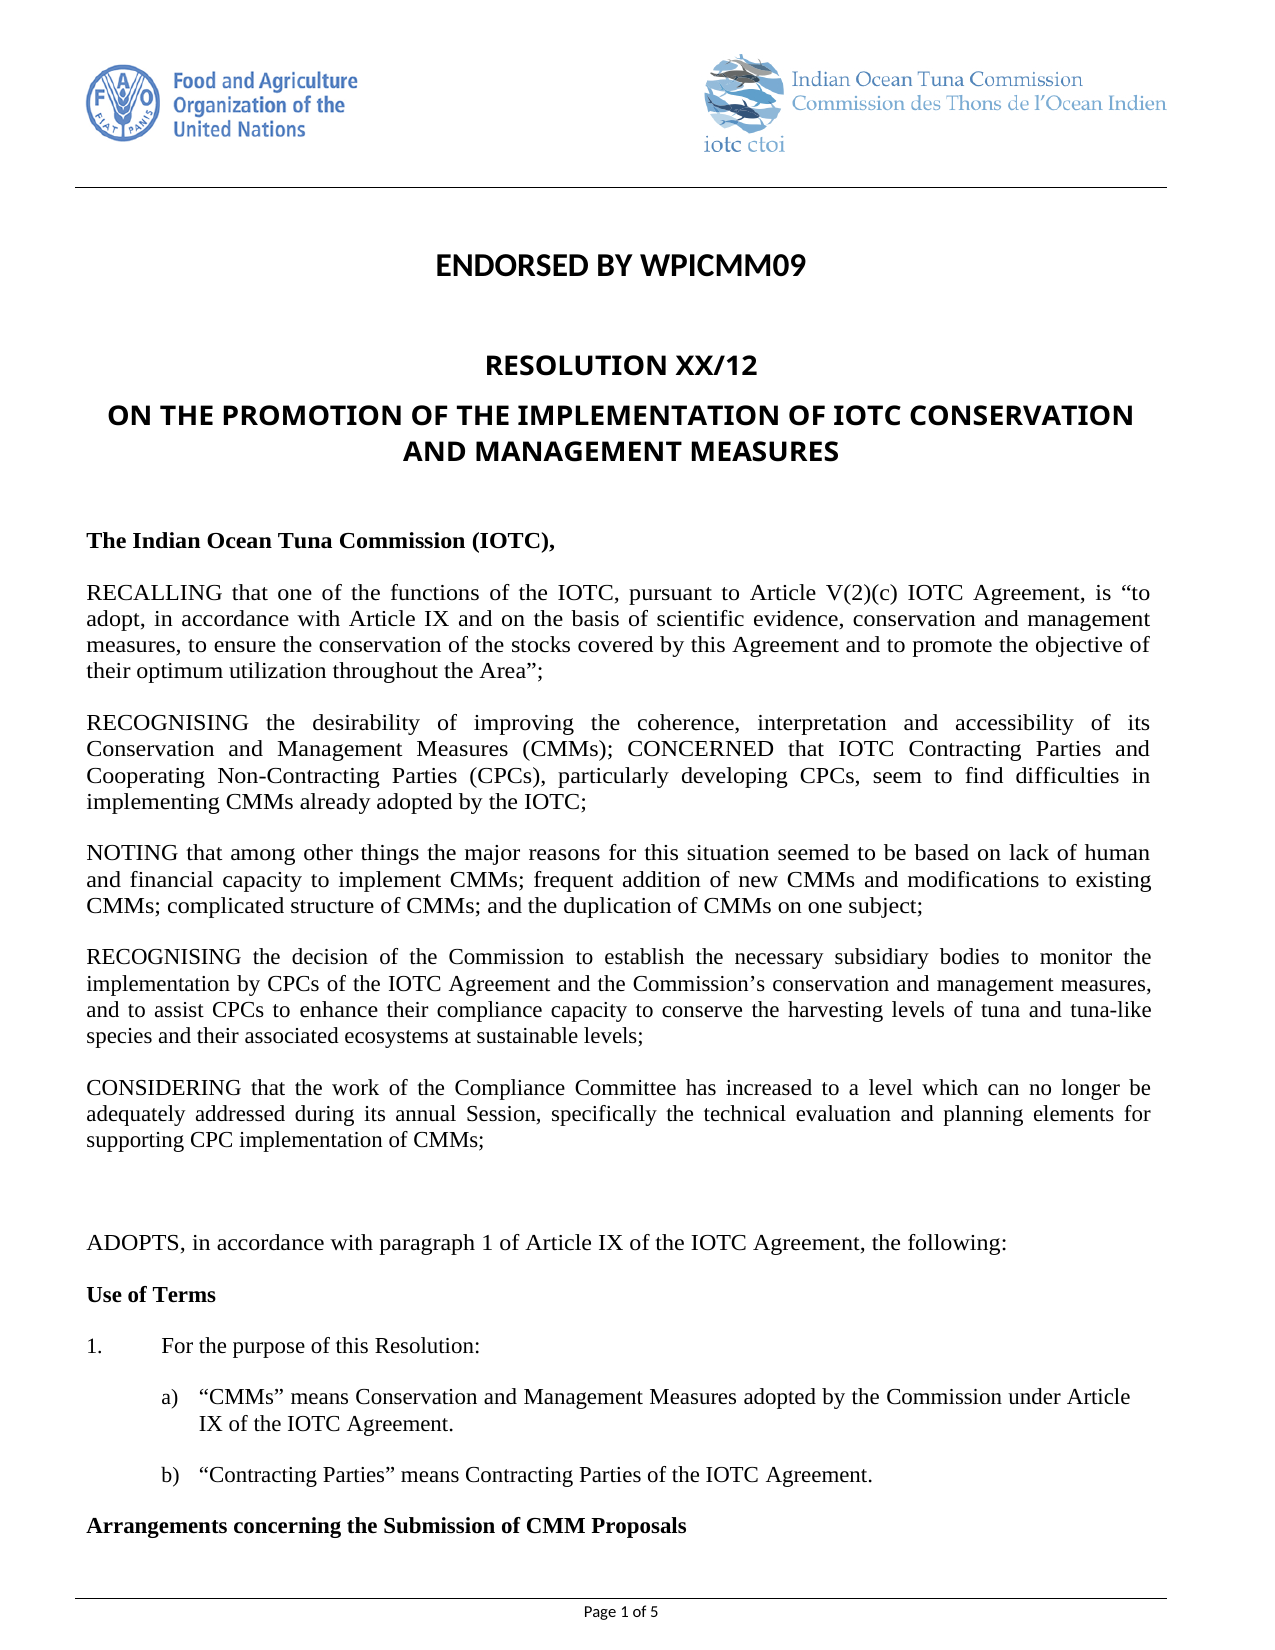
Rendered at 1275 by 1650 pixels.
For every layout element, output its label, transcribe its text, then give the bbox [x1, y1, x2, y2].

text RECOGNISING the decision of the Commission to establish the necessary subsidiary bodies to monitor the implementation by CPCs of the IOTC Agreement and the Commission’s conservation and management measures, and to assist CPCs to enhance their compliance capacity to conserve the harvesting levels of tuna and tuna-like species and their associated ecosystems at sustainable levels; [86, 943, 1153, 1049]
list “CMMs” means Conservation and Management Measures adopted by the Commission under Article IX of the IOTC Agreement. [161, 1383, 1132, 1436]
text On The Promotion of the Implementation Of IOTC Conservation and Management Measures [75, 396, 1167, 470]
text Use of Terms [86, 1281, 1167, 1307]
text NOTING that among other things the major reasons for this situation seemed to be based on lack of human and financial capacity to implement CMMs; frequent addition of new CMMs and modifications to existing CMMs; complicated structure of CMMs; and the duplication of CMMs on one subject; [86, 839, 1153, 918]
list For the purpose of this Resolution: [86, 1332, 1167, 1358]
list “Contracting Parties” means Contracting Parties of the IOTC Agreement. [161, 1461, 1167, 1487]
text The Indian Ocean Tuna Commission (IOTC), [86, 527, 1167, 553]
text ADOPTS, in accordance with paragraph 1 of Article IX of the IOTC Agreement, the following: [86, 1229, 1167, 1256]
text RESOLUTION XX/12 [75, 347, 1167, 383]
text RECALLING that one of the functions of the IOTC, pursuant to Article V(2)(c) IOTC Agreement, is “to adopt, in accordance with Article IX and on the basis of scientific evidence, conservation and management measures, to ensure the conservation of the stocks covered by this Agreement and to promote the objective of their optimum utilization throughout the Area”; [86, 578, 1152, 684]
text RECOGNISING the desirability of improving the coherence, interpretation and accessibility of its Conservation and Management Measures (CMMs); CONCERNED that IOTC Contracting Parties and Cooperating Non-Contracting Parties (CPCs), particularly developing CPCs, seem to find difficulties in implementing CMMs already adopted by the IOTC; [86, 709, 1152, 814]
text CONSIDERING that the work of the Compliance Committee has increased to a level which can no longer be adequately addressed during its annual Session, specifically the technical evaluation and planning elements for supporting CPC implementation of CMMs; [86, 1074, 1153, 1153]
text Arrangements concerning the Submission of CMM Proposals [86, 1512, 1167, 1539]
picture [84, 53, 1168, 155]
text ENDORSED BY WPICMM09 [75, 244, 1167, 285]
